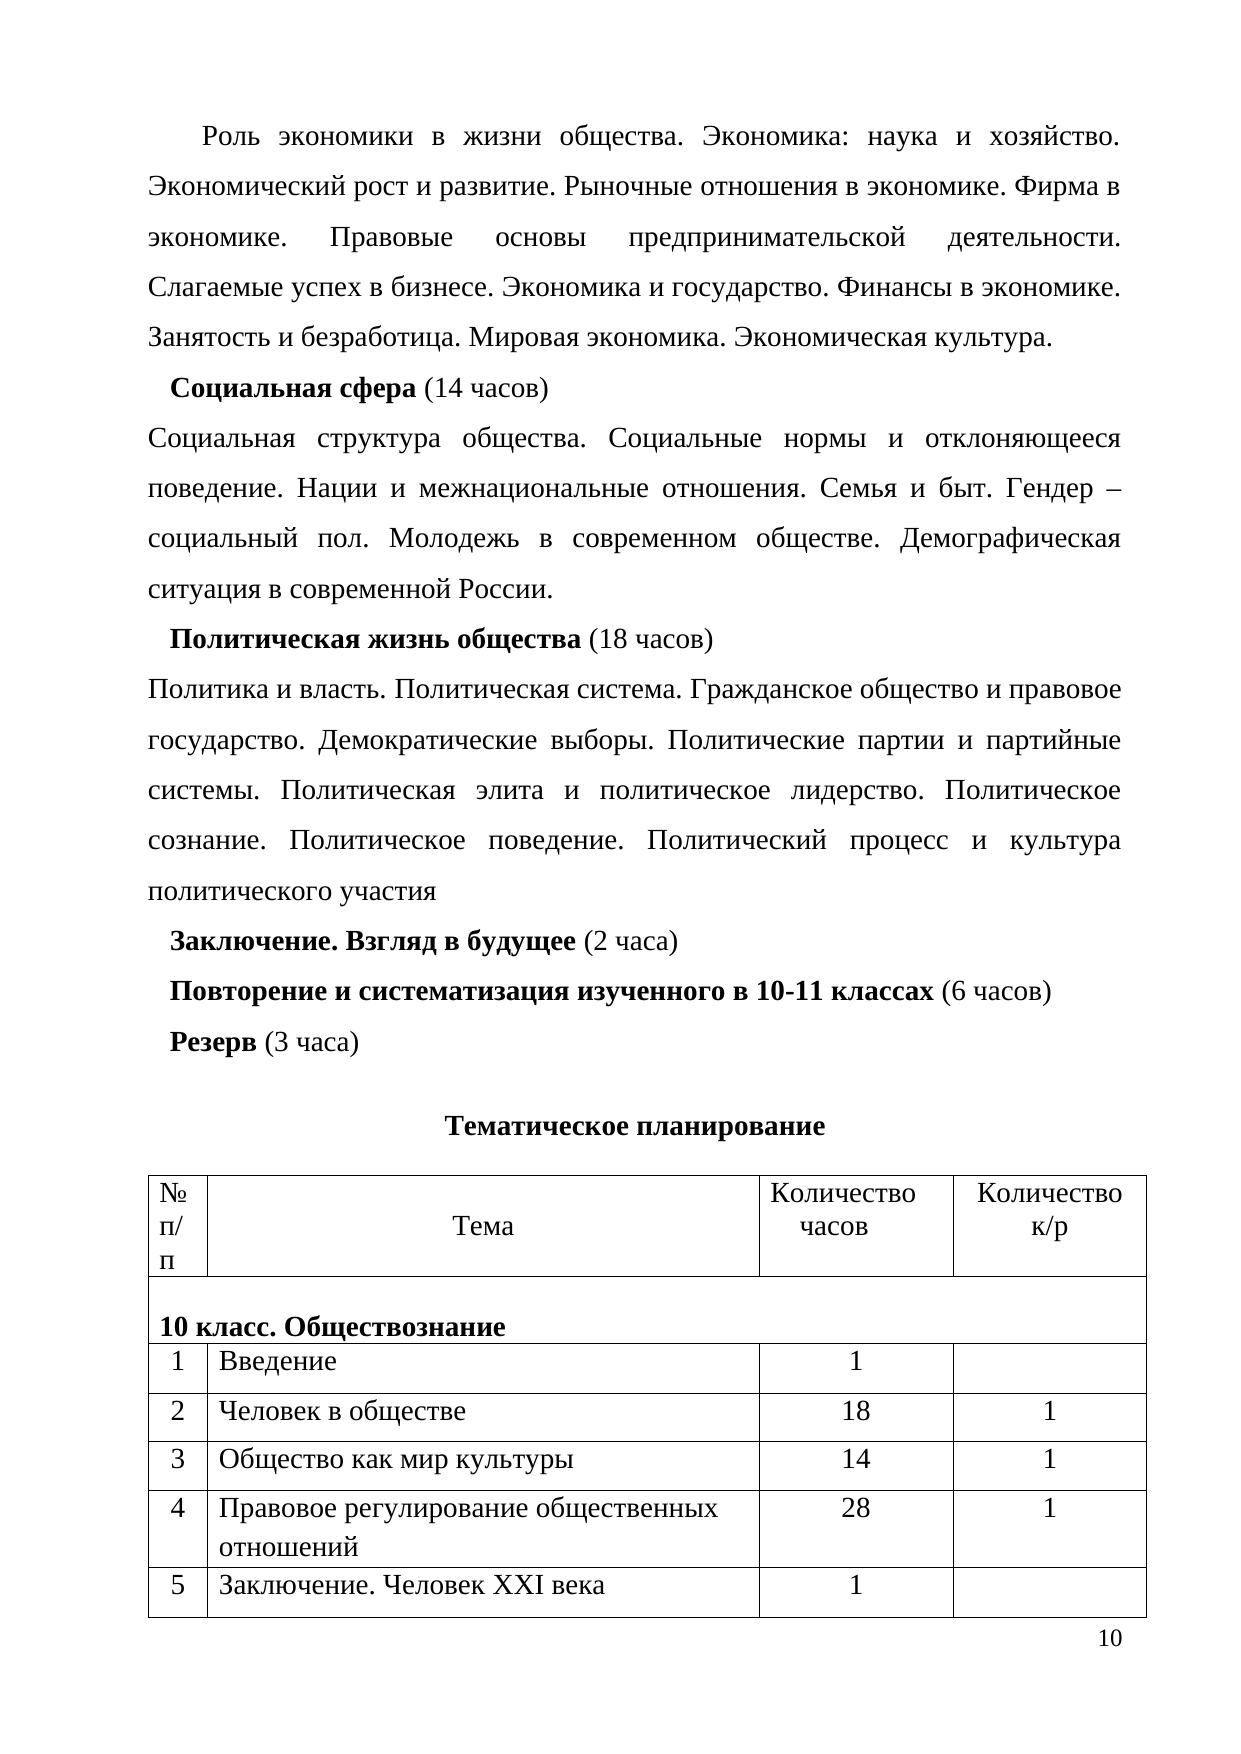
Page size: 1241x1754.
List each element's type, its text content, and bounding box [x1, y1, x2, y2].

text Социальная сфера (14 часов) [148, 370, 1122, 403]
table_cell 1 [760, 1568, 953, 1617]
table_cell 1 [954, 1491, 1146, 1567]
table_cell 10 класс. Обществознание [149, 1277, 1146, 1343]
text Тематическое планирование [148, 1108, 1122, 1141]
table_cell 1 [954, 1442, 1146, 1490]
table_cell Заключение. Человек XXI века [208, 1568, 759, 1617]
table_cell 2 [149, 1394, 207, 1441]
table_cell [954, 1568, 1146, 1617]
text Резерв (3 часа) [148, 1024, 1122, 1057]
table_header Количество часов [760, 1176, 953, 1276]
text Заключение. Взгляд в будущее (2 часа) [148, 923, 1122, 957]
table_cell 1 [760, 1344, 953, 1393]
table_cell 28 [760, 1491, 953, 1567]
text Роль экономики в жизни общества. Экономика: наука и хозяйство. Экономический рост и развитие. Рыночные отношения в экономике. Фирма в экономике. Правовые основы предпринимательской деятельности. Слагаемые успех в бизнесе. Экономика и государство. Финансы в экономике. Занятость и безработица. Мировая экономика. Экономическая культура. [148, 118, 1122, 353]
text Политика и власть. Политическая система. Гражданское общество и правовое государство. Демократические выборы. Политические партии и партийные системы. Политическая элита и политическое лидерство. Политическое сознание. Политическое поведение. Политический процесс и культура политического участия [148, 672, 1122, 906]
table_cell 14 [760, 1442, 953, 1490]
table_cell 1 [149, 1344, 207, 1393]
table_cell Правовое регулирование общественных отношений [208, 1491, 759, 1567]
table_cell 18 [760, 1394, 953, 1441]
table_header Количество к/р [954, 1176, 1146, 1276]
text Социальная структура общества. Социальные нормы и отклоняющееся поведение. Нации и межнациональные отношения. Семья и быт. Гендер – социальный пол. Молодежь в современном обществе. Демографическая ситуация в современной России. [148, 420, 1122, 604]
table_cell 5 [149, 1568, 207, 1617]
table_cell 4 [149, 1491, 207, 1567]
table_cell [954, 1344, 1146, 1393]
table_cell Человек в обществе [208, 1394, 759, 1441]
table_header № п/п [149, 1176, 207, 1276]
table_header Тема [208, 1176, 759, 1276]
text Политическая жизнь общества (18 часов) [148, 621, 1122, 655]
table_cell 3 [149, 1442, 207, 1490]
table_cell 1 [954, 1394, 1146, 1441]
table_cell Введение [208, 1344, 759, 1393]
table_cell Общество как мир культуры [208, 1442, 759, 1490]
text Повторение и систематизация изученного в 10-11 классах (6 часов) [148, 973, 1122, 1007]
